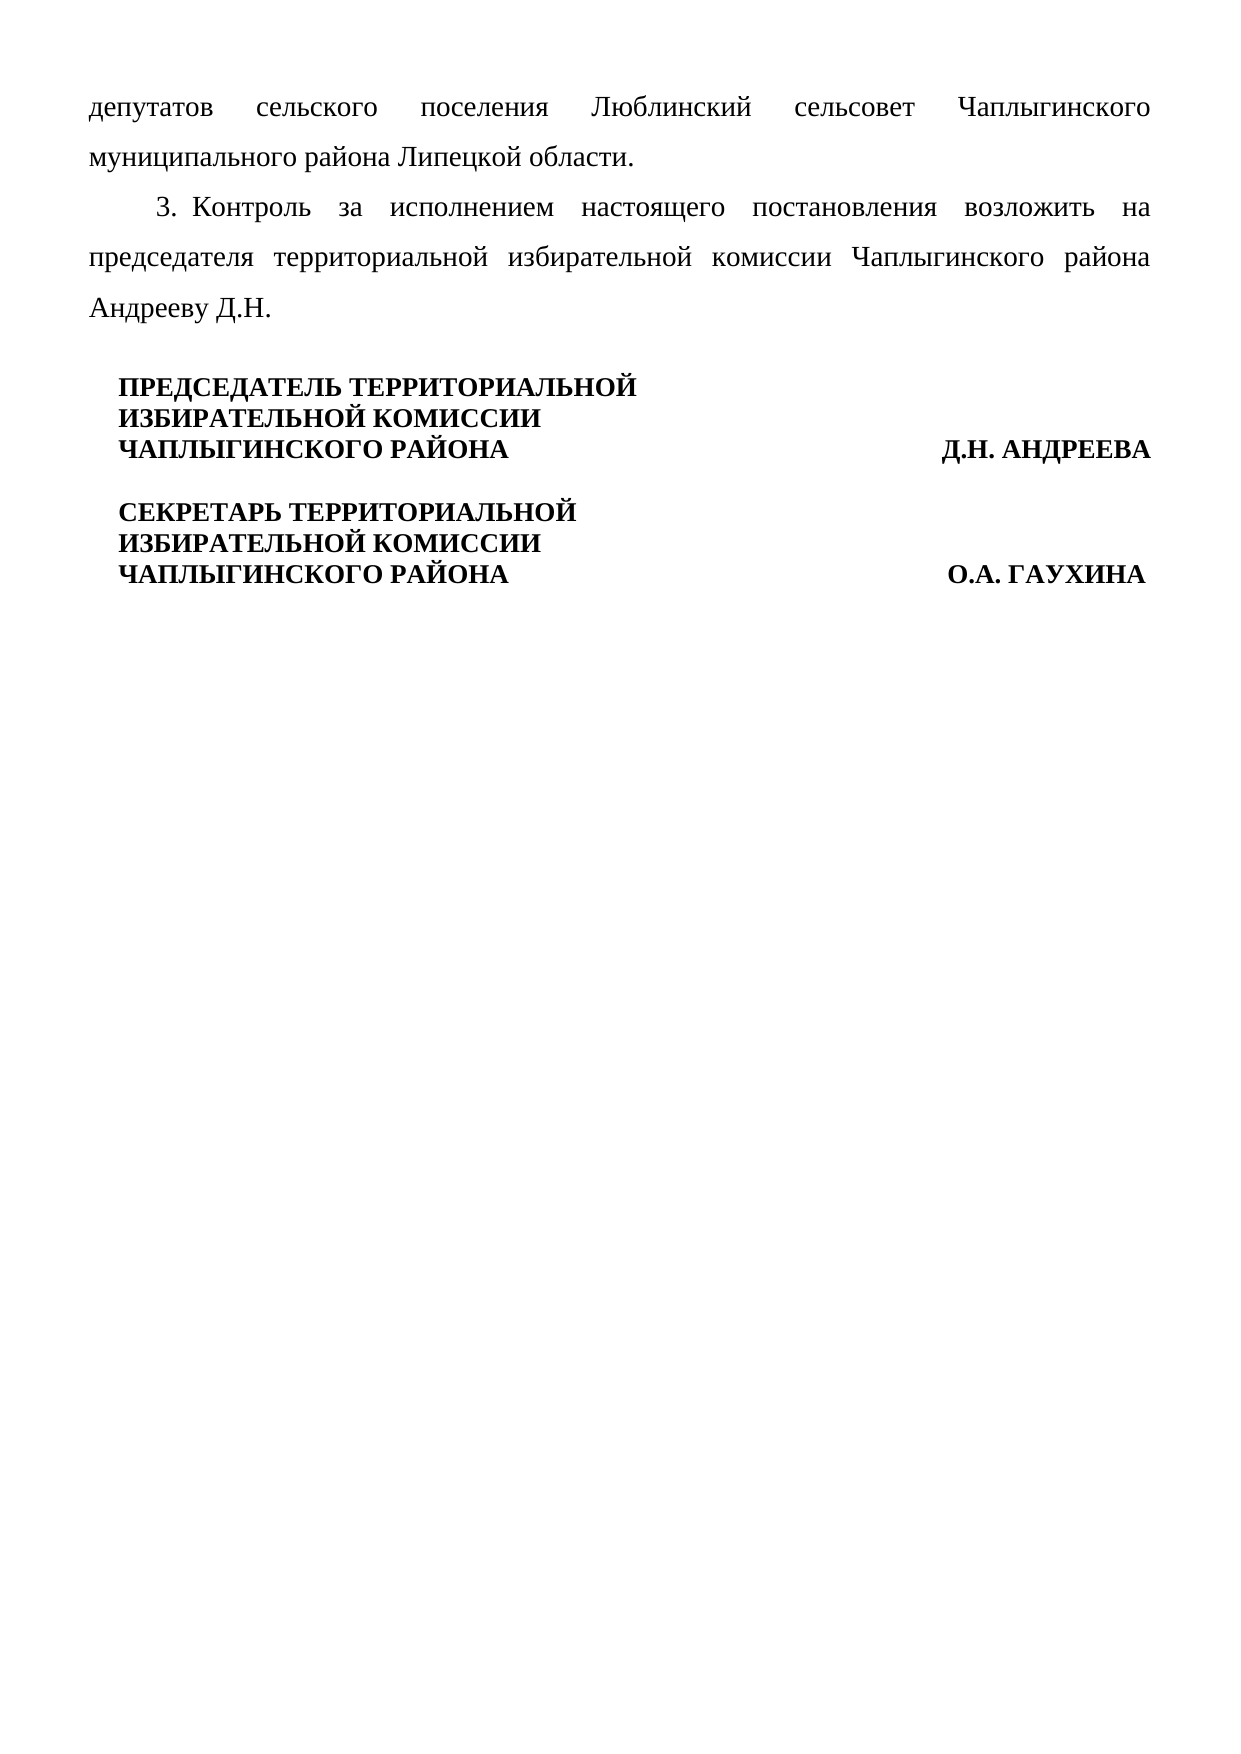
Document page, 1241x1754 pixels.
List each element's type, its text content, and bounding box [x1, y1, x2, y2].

text ЧАПЛЫГИНСКОГО РАЙОНА О.А. ГАУХИНА [118, 558, 1152, 589]
text ПРЕДСЕДАТЕЛЬ ТЕРРИТОРИАЛЬНОЙ [118, 371, 1152, 402]
text ИЗБИРАТЕЛЬНОЙ КОМИССИИ [118, 402, 1152, 434]
text ЧАПЛЫГИНСКОГО РАЙОНА Д.Н. АНДРЕЕВА [118, 434, 1152, 465]
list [88, 89, 1152, 172]
text СЕКРЕТАРЬ ТЕРРИТОРИАЛЬНОЙ [118, 496, 1152, 527]
text ИЗБИРАТЕЛЬНОЙ КОМИССИИ [118, 527, 1152, 558]
list Контроль за исполнением настоящего постановления возложить на председателя территориальной избирательной комиссии Чаплыгинского района Андрееву Д.Н. [88, 189, 1152, 323]
